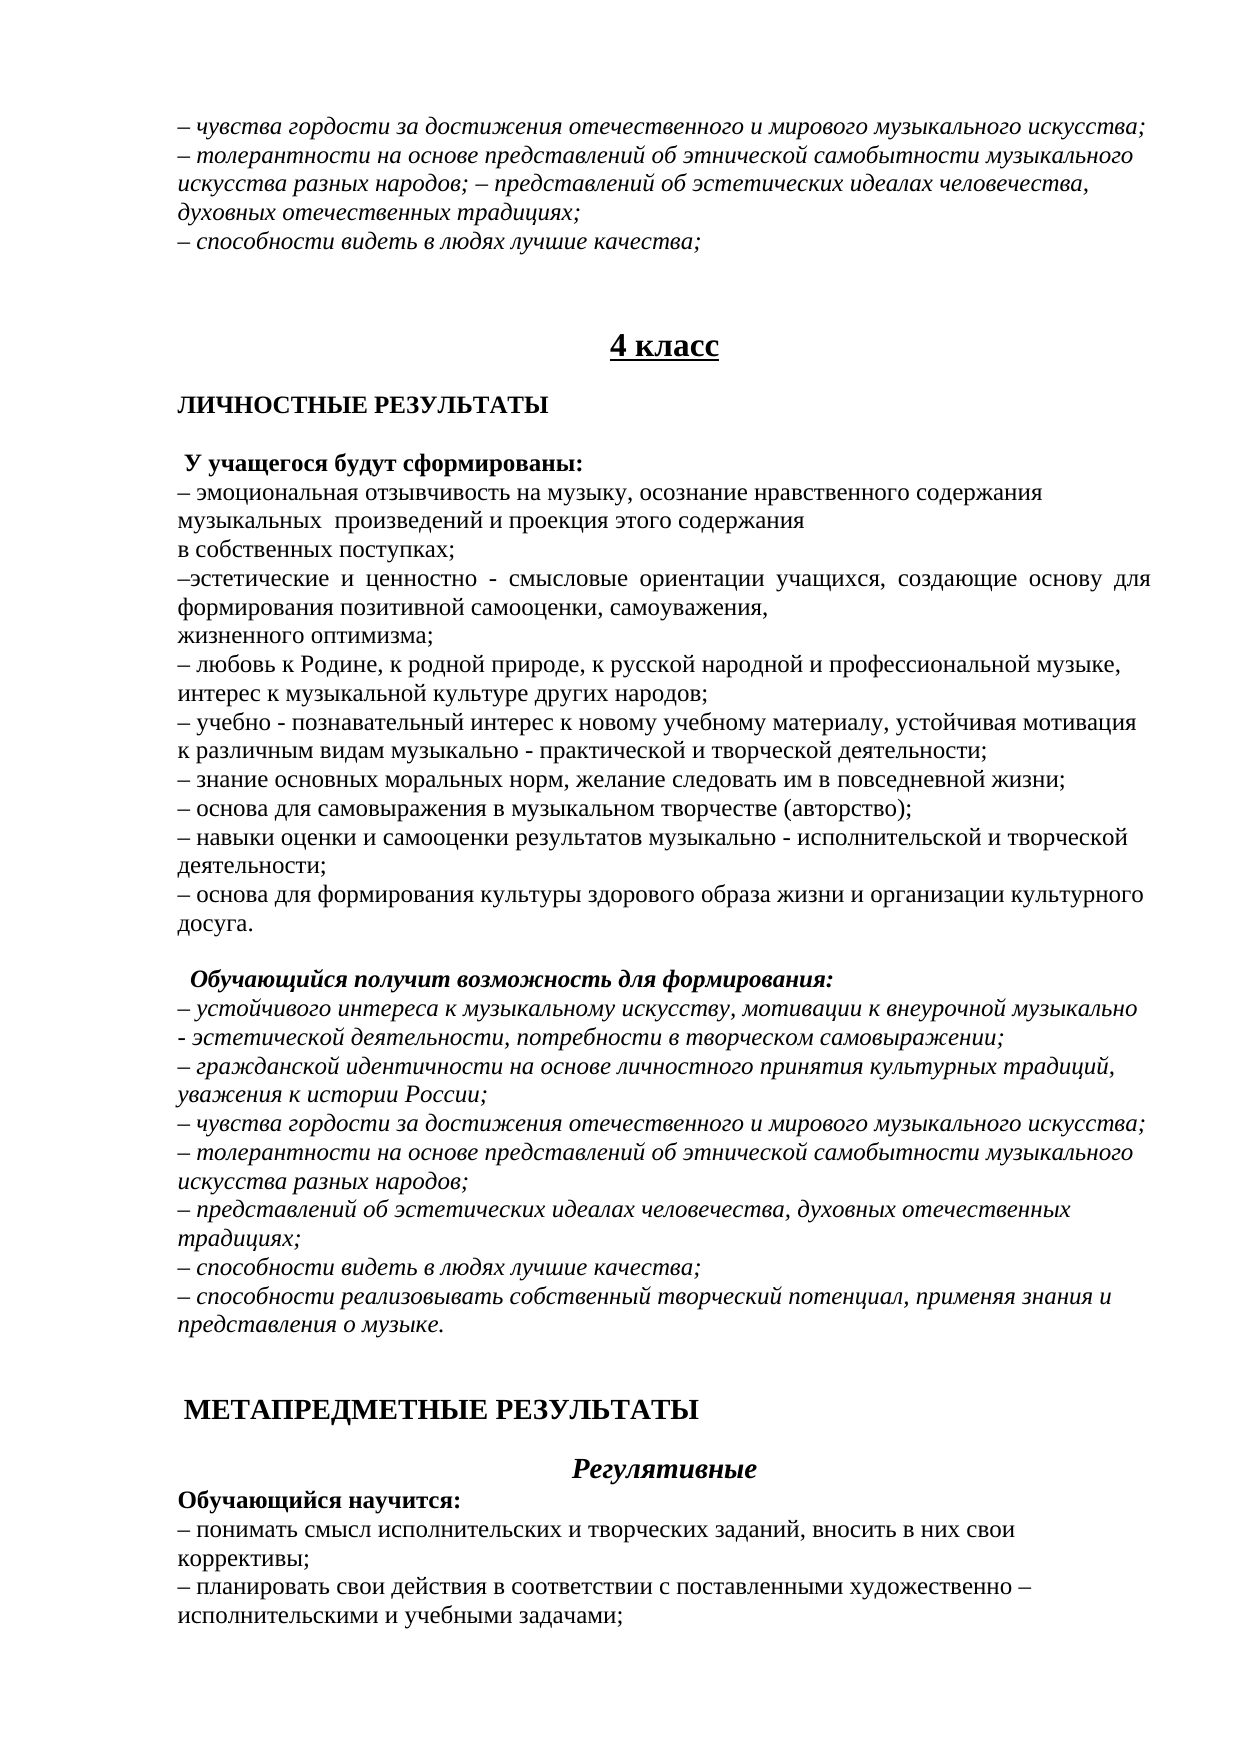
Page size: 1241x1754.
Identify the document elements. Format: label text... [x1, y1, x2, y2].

text –эстетические и ценностно - смысловые ориентации учащихся, создающие основу для формирования позитивной самооценки, самоуважения, [177, 563, 1152, 620]
text – способности видеть в людях лучшие качества; [177, 1252, 1152, 1281]
text – основа для самовыражения в музыкальном творчестве (авторство); [177, 793, 1152, 822]
text – чувства гордости за достижения отечественного и мирового музыкального искусства; – толерантности на основе представлений об этнической самобытности музыкального искусства разных народов; – представлений об эстетических идеалах человечества, духовных отечественных традициях; [177, 111, 1152, 226]
text – планировать свои действия в соответствии с поставленными художественно – исполнительскими и учебными задачами; [177, 1571, 1152, 1629]
text жизненного оптимизма; [177, 620, 1152, 649]
text МЕТАПРЕДМЕТНЫЕ РЕЗУЛЬТАТЫ [177, 1392, 1152, 1426]
text – навыки оценки и самооценки результатов музыкально - исполнительской и творческой деятельности; – основа для формирования культуры здорового образа жизни и организации культурного досуга. [177, 822, 1152, 937]
text Регулятивные [177, 1452, 1152, 1485]
text Обучающийся научится: – понимать смысл исполнительских и творческих заданий, вносить в них свои коррективы; [177, 1485, 1152, 1571]
text – учебно - познавательный интерес к новому учебному материалу, устойчивая мотивация к различным видам музыкально - практической и творческой деятельности; – знание основных моральных норм, желание следовать им в повседневной жизни; [177, 707, 1152, 793]
text ЛИЧНОСТНЫЕ РЕЗУЛЬТАТЫ [177, 390, 1152, 419]
text 4 класс [177, 325, 1152, 364]
text У учащегося будут сформированы: – эмоциональная отзывчивость на музыку, осознание нравственного содержания музыкальных произведений и проекция этого содержания [177, 448, 1152, 534]
text – способности видеть в людях лучшие качества; [177, 226, 1152, 255]
text – гражданской идентичности на основе личностного принятия культурных традиций, уважения к истории России; – чувства гордости за достижения отечественного и мирового музыкального искусства; – толерантности на основе представлений об этнической самобытности музыкального искусства разных народов; – представлений об эстетических идеалах человечества, духовных отечественных традициях; [177, 1051, 1152, 1252]
text Обучающийся получит возможность для формирования: – устойчивого интереса к музыкальному искусству, мотивации к внеурочной музыкально - эстетической деятельности, потребности в творческом самовыражении; [177, 964, 1152, 1051]
text – способности реализовывать собственный творческий потенциал, применяя знания и представления о музыке. [177, 1281, 1152, 1338]
text в собственных поступках; [177, 534, 1152, 563]
text – любовь к Родине, к родной природе, к русской народной и профессиональной музыке, интерес к музыкальной культуре других народов; [177, 649, 1152, 707]
